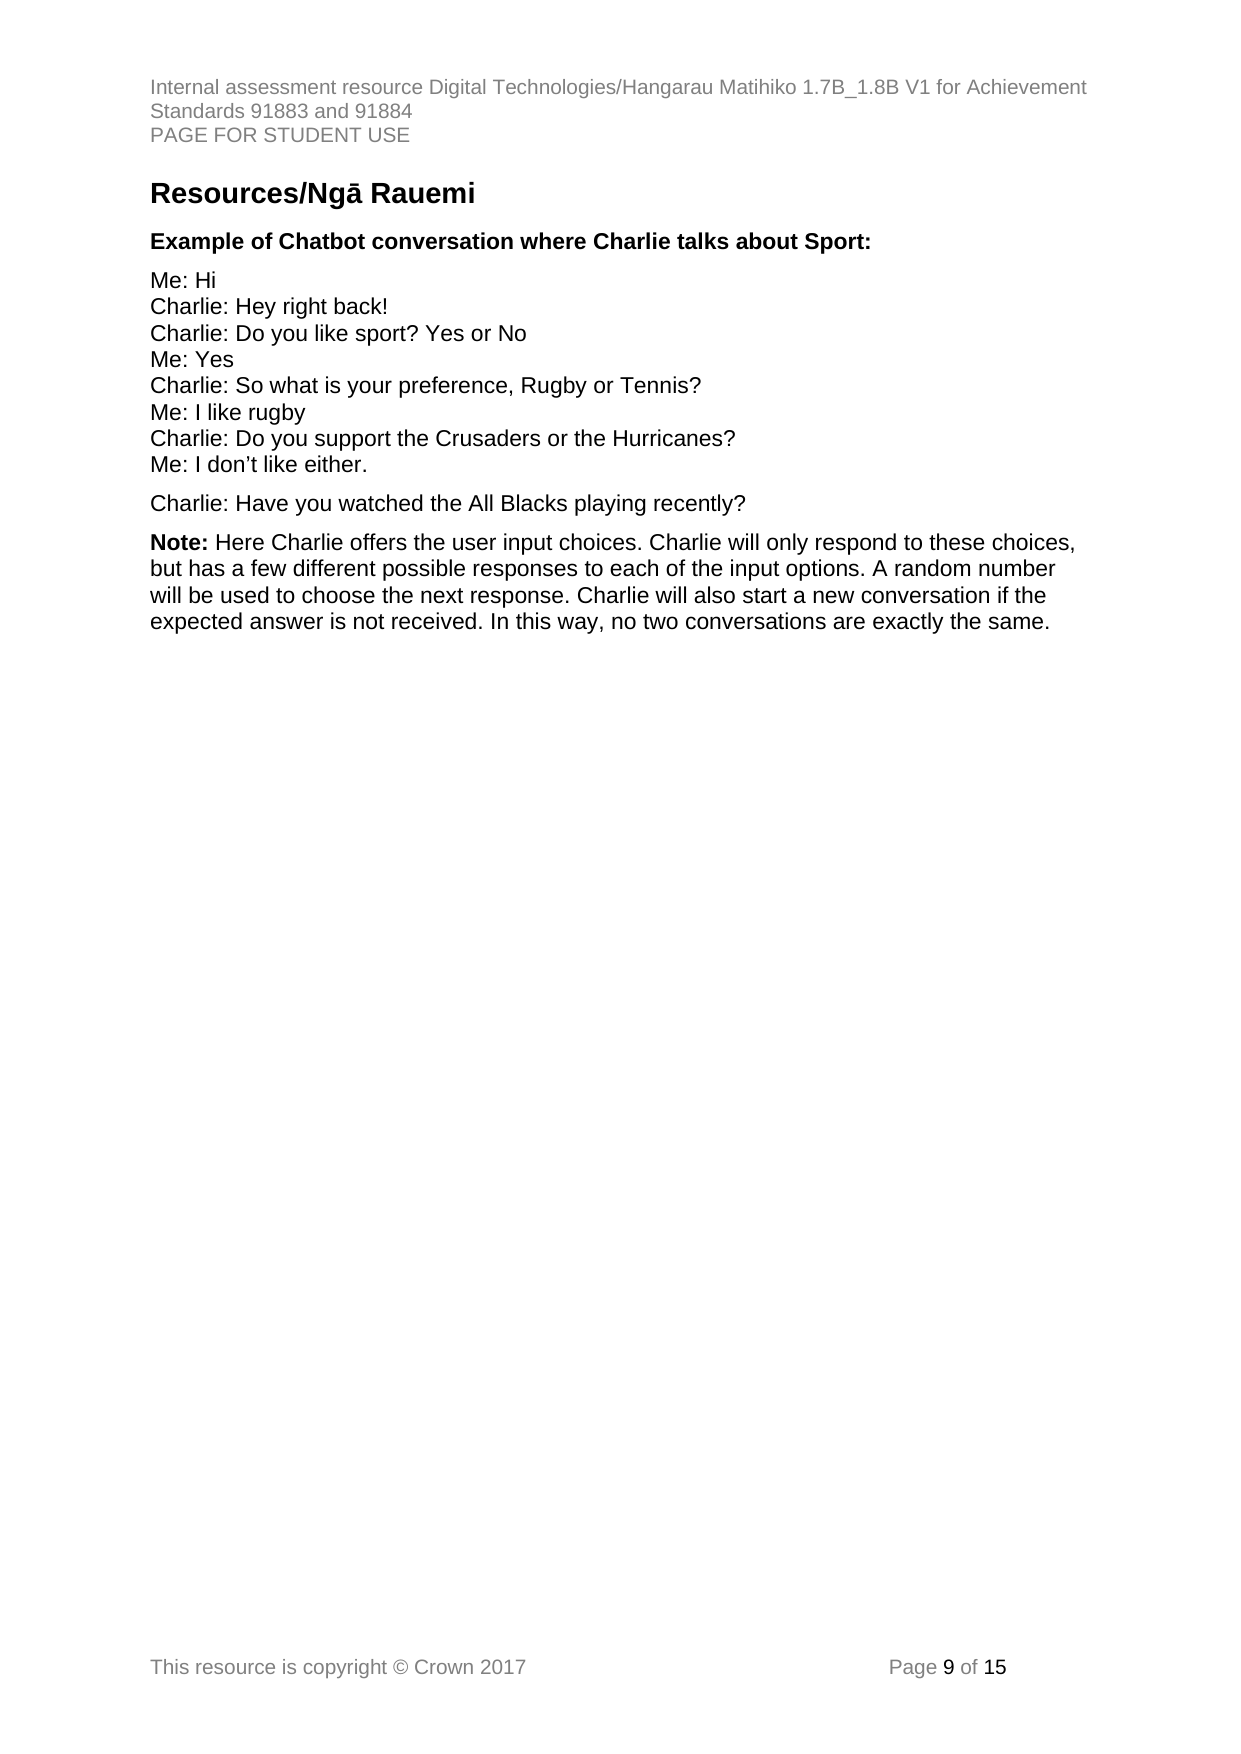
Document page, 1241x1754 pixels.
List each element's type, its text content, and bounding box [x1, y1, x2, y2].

text Charlie: Hey right back! [150, 293, 1090, 319]
text Charlie: Do you like sport? Yes or No [150, 319, 1090, 346]
text Note: Here Charlie offers the user input choices. Charlie will only respond to these choices, but has a few different possible responses to each of the input options. A random number will be used to choose the next response. Charlie will also start a new conversation if the expected answer is not received. In this way, no two conversations are exactly the same. [150, 529, 1090, 634]
text Charlie: Have you watched the All Blacks playing recently? [150, 490, 1090, 516]
text Example of Chatbot conversation where Charlie talks about Sport: [150, 228, 1090, 254]
text Charlie: So what is your preference, Rugby or Tennis? [150, 372, 1090, 398]
text Me: I like rugby [150, 398, 1090, 425]
text Charlie: Do you support the Crusaders or the Hurricanes? [150, 425, 1090, 451]
text Me: Hi [150, 267, 1090, 293]
text Me: I don’t like either. [150, 451, 1090, 478]
text Me: Yes [150, 346, 1090, 372]
text Resources/Ngā Rauemi [150, 176, 1090, 209]
